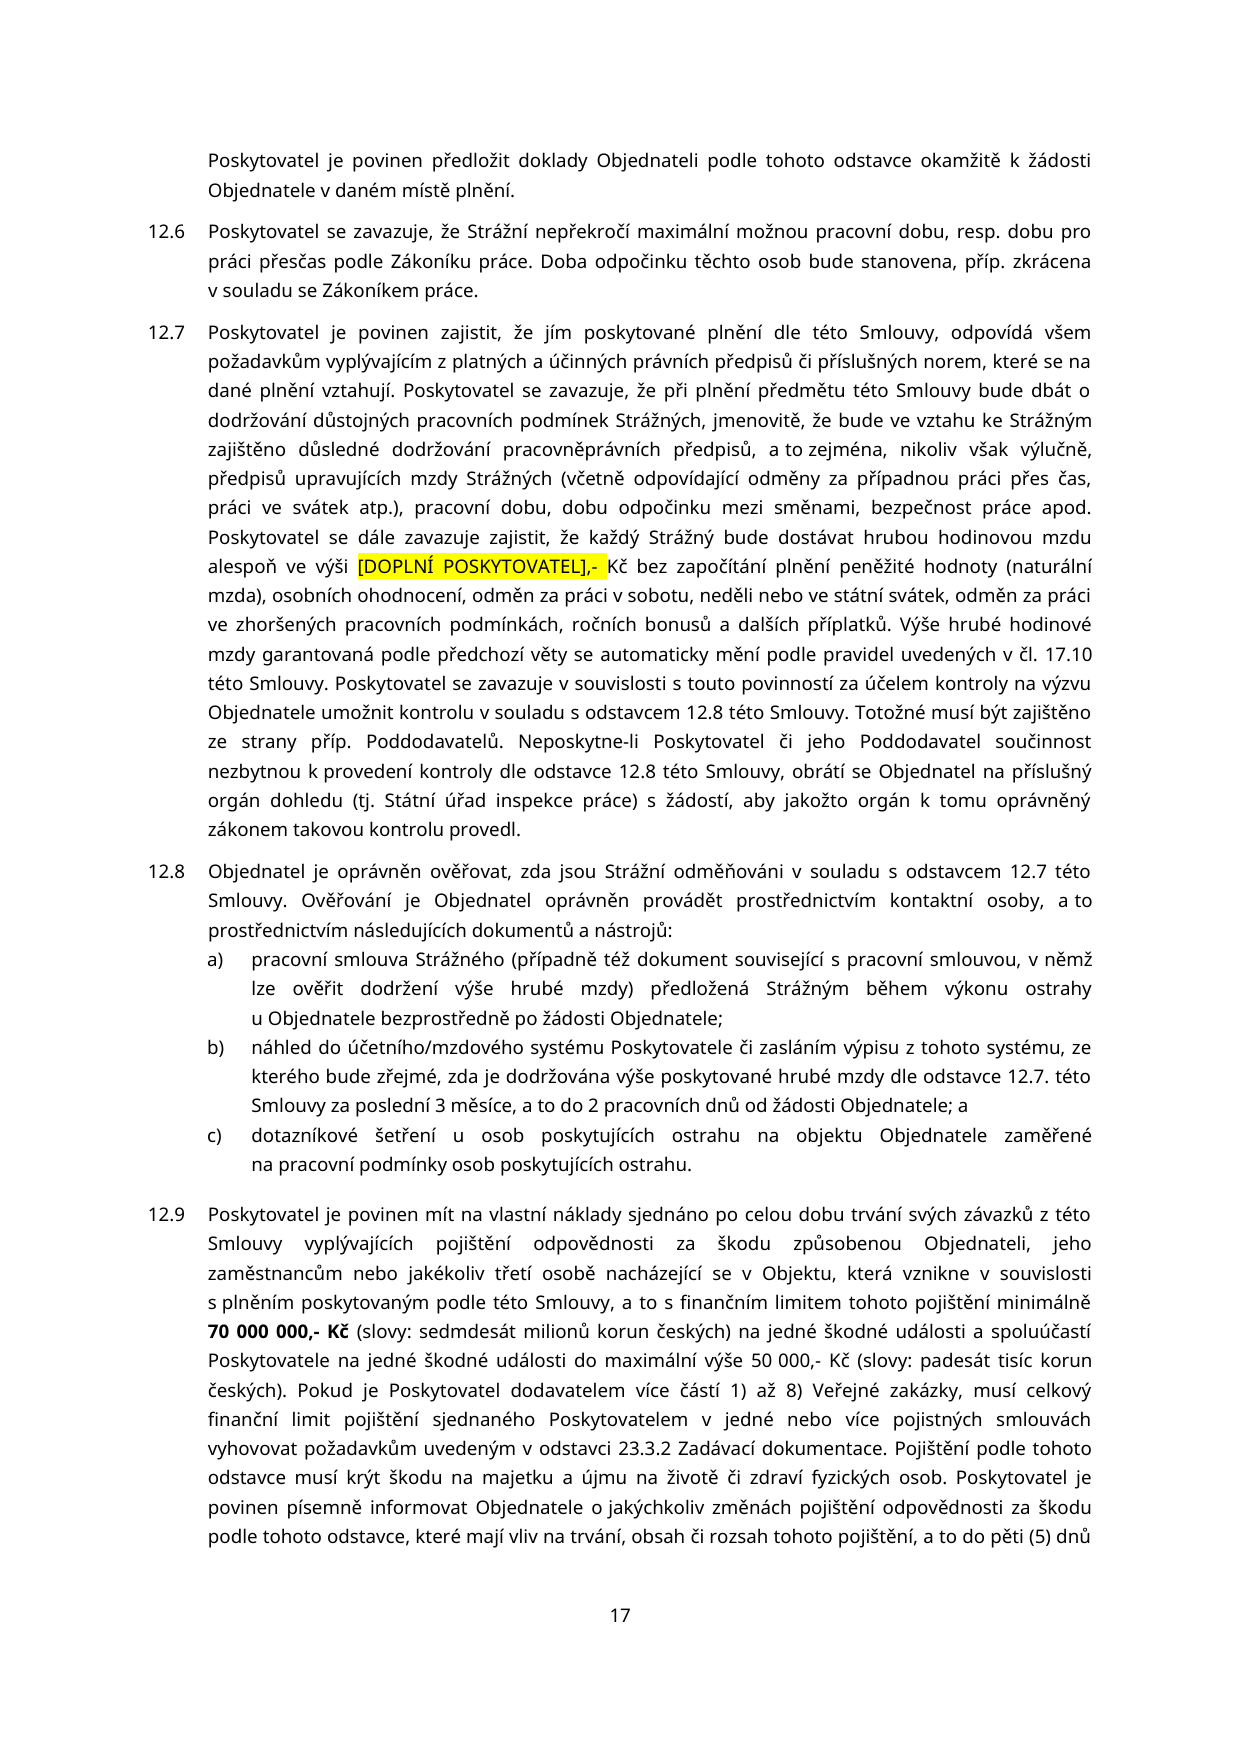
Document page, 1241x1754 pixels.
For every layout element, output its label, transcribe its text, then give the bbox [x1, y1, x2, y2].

list dotazníkové šetření u osob poskytujících ostrahu na objektu Objednatele zaměřené na pracovní podmínky osob poskytujících ostrahu. [207, 1122, 1092, 1177]
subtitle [148, 1201, 1092, 1549]
list náhled do účetního/mzdového systému Poskytovatele či zasláním výpisu z tohoto systému, ze kterého bude zřejmé, zda je dodržována výše poskytované hrubé mzdy dle odstavce 12.7. této Smlouvy za poslední 3 měsíce, a to do 2 pracovních dnů od žádosti Objednatele; a [207, 1034, 1092, 1118]
list pracovní smlouva Strážného (případně též dokument související s pracovní smlouvou, v němž lze ověřit dodržení výše hrubé mzdy) předložená Strážným během výkonu ostrahy u Objednatele bezprostředně po žádosti Objednatele; [207, 946, 1092, 1030]
subtitle Poskytovatel se zavazuje, že Strážní nepřekročí maximální možnou pracovní dobu, resp. dobu pro práci přesčas podle Zákoníku práce. Doba odpočinku těchto osob bude stanovena, příp. zkrácena v souladu se Zákoníkem práce. [148, 219, 1092, 303]
subtitle Poskytovatel je povinen zajistit, že jím poskytované plnění dle této Smlouvy, odpovídá všem požadavkům vyplývajícím z platných a účinných právních předpisů či příslušných norem, které se na dané plnění vztahují. Poskytovatel se zavazuje, že při plnění předmětu této Smlouvy bude dbát o dodržování důstojných pracovních podmínek Strážných, jmenovitě, že bude ve vztahu ke Strážným zajištěno důsledné dodržování pracovněprávních předpisů, a to zejména, nikoliv však výlučně, předpisů upravujících mzdy Strážných (včetně odpovídající odměny za případnou práci přes čas, práci ve svátek atp.), pracovní dobu, dobu odpočinku mezi směnami, bezpečnost práce apod. Poskytovatel se dále zavazuje zajistit, že každý Strážný bude dostávat hrubou hodinovou mzdu alespoň ve výši [DOPLNÍ POSKYTOVATEL],- Kč bez započítání plnění peněžité hodnoty (naturální mzda), osobních ohodnocení, odměn za práci v sobotu, neděli nebo ve státní svátek, odměn za práci ve zhoršených pracovních podmínkách, ročních bonusů a dalších příplatků. Výše hrubé hodinové mzdy garantovaná podle předchozí věty se automaticky mění podle pravidel uvedených v čl. 17.10 této Smlouvy. Poskytovatel se zavazuje v souvislosti s touto povinností za účelem kontroly na výzvu Objednatele umožnit kontrolu v souladu s odstavcem 12.8 této Smlouvy. Totožné musí být zajištěno ze strany příp. Poddodavatelů. Neposkytne-li Poskytovatel či jeho Poddodavatel součinnost nezbytnou k provedení kontroly dle odstavce 12.8 této Smlouvy, obrátí se Objednatel na příslušný orgán dohledu (tj. Státní úřad inspekce práce) s žádostí, aby jakožto orgán k tomu oprávněný zákonem takovou kontrolu provedl. [148, 319, 1092, 842]
subtitle Objednatel je oprávněn ověřovat, zda jsou Strážní odměňováni v souladu s odstavcem 12.7 této Smlouvy. Ověřování je Objednatel oprávněn provádět prostřednictvím kontaktní osoby, a to prostřednictvím následujících dokumentů a nástrojů: [148, 858, 1092, 942]
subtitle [148, 148, 1092, 202]
